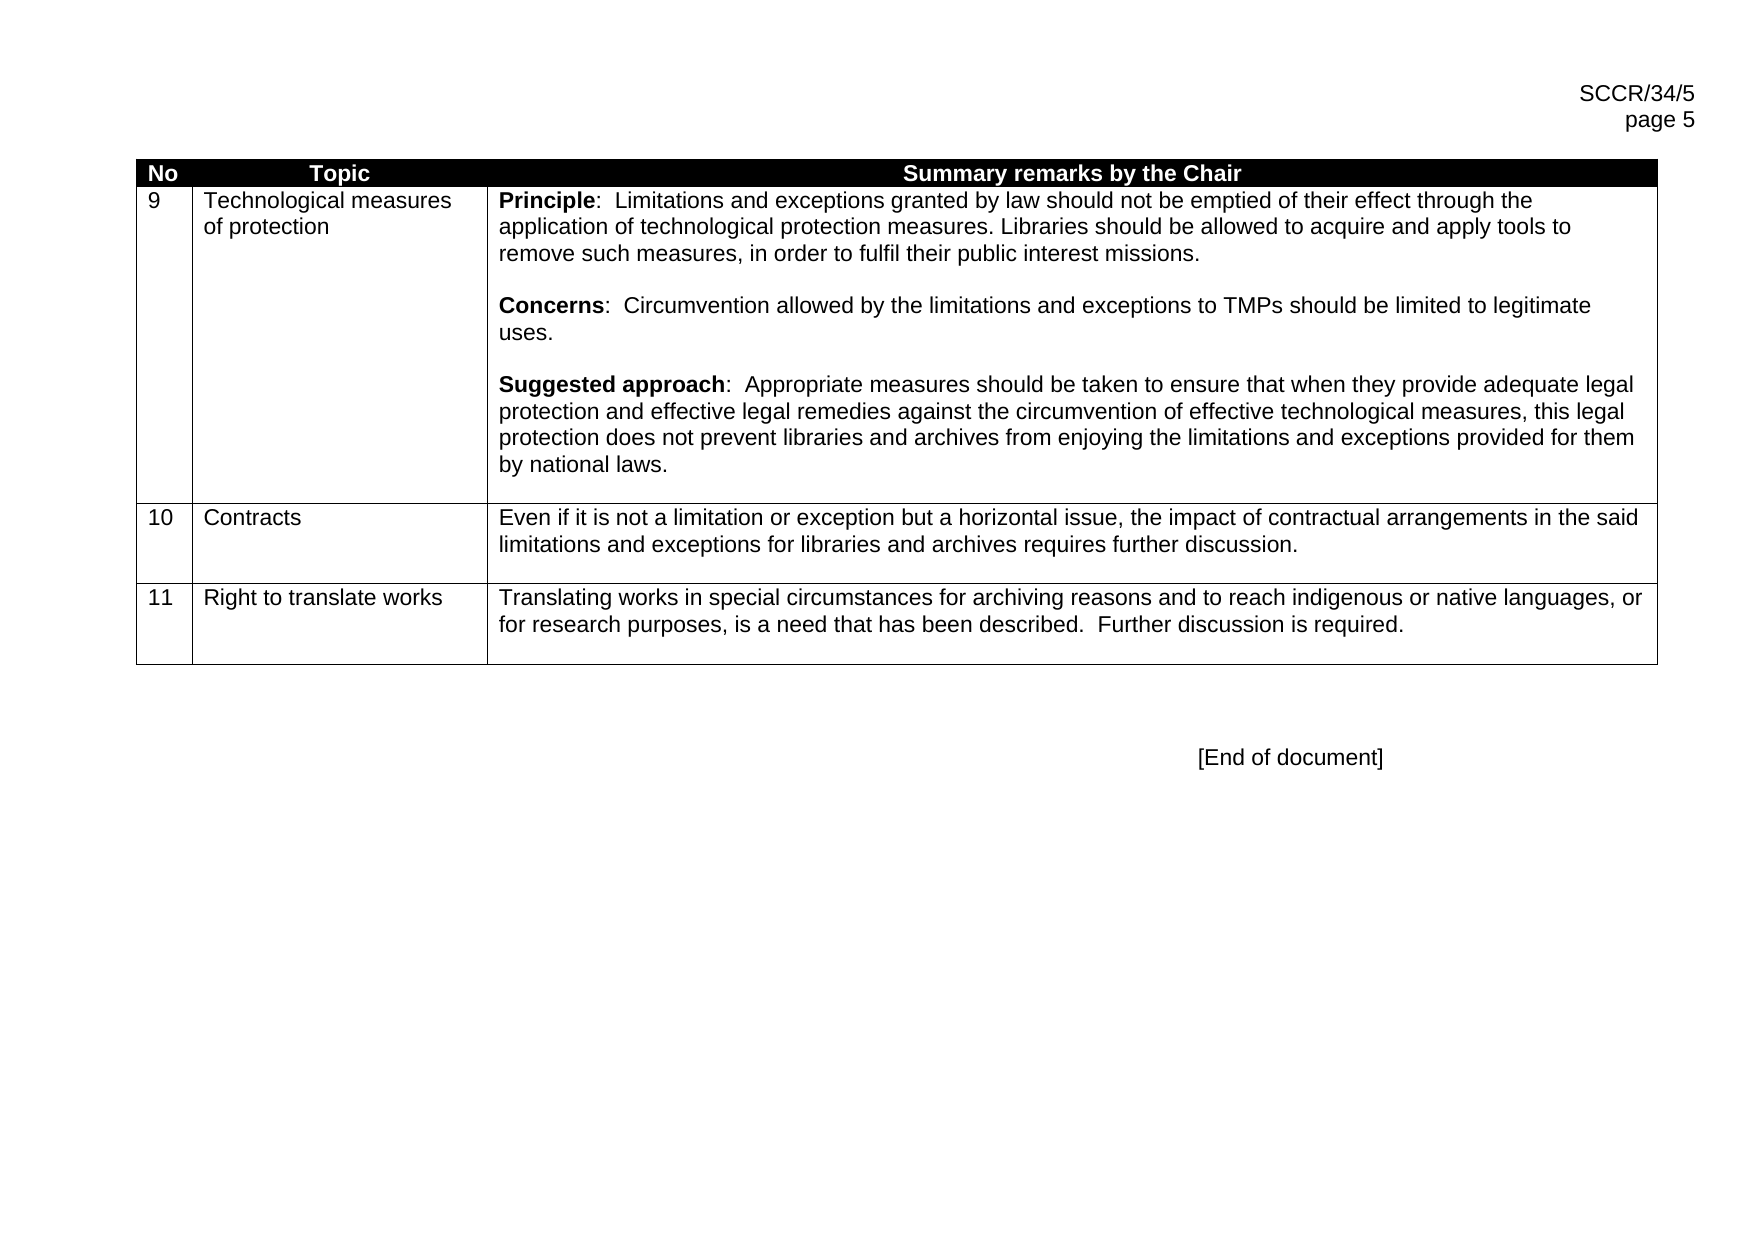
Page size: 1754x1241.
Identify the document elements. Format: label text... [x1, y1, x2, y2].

table_cell Contracts [193, 504, 487, 583]
table_cell Technological measures of protection [193, 187, 487, 503]
table_header Summary remarks by the Chair [488, 160, 1657, 186]
table_cell Right to translate works [193, 584, 487, 663]
table_cell Translating works in special circumstances for archiving reasons and to reach indigenous or native languages, or for research purposes, is a need that has been described. Further discussion is required. [488, 584, 1657, 663]
table_cell Even if it is not a limitation or exception but a horizontal issue, the impact of contractual arrangements in the said limitations and exceptions for libraries and archives requires further discussion. [488, 504, 1657, 583]
table_header Topic [193, 160, 487, 186]
table_cell 9 [137, 187, 192, 503]
text [End of document] [1198, 743, 1695, 770]
table_cell Principle: Limitations and exceptions granted by law should not be emptied of their effect through the application of technological protection measures. Libraries should be allowed to acquire and apply tools to remove such measures, in order to fulfil their public interest missions. Concerns: Circumvention allowed by the limitations and exceptions to TMPs should be limited to legitimate uses. Suggested approach: Appropriate measures should be taken to ensure that when they provide adequate legal protection and effective legal remedies against the circumvention of effective technological measures, this legal protection does not prevent libraries and archives from enjoying the limitations and exceptions provided for them by national laws. [488, 187, 1657, 503]
table_header No [137, 160, 192, 186]
table_cell 11 [137, 584, 192, 663]
table_cell 10 [137, 504, 192, 583]
